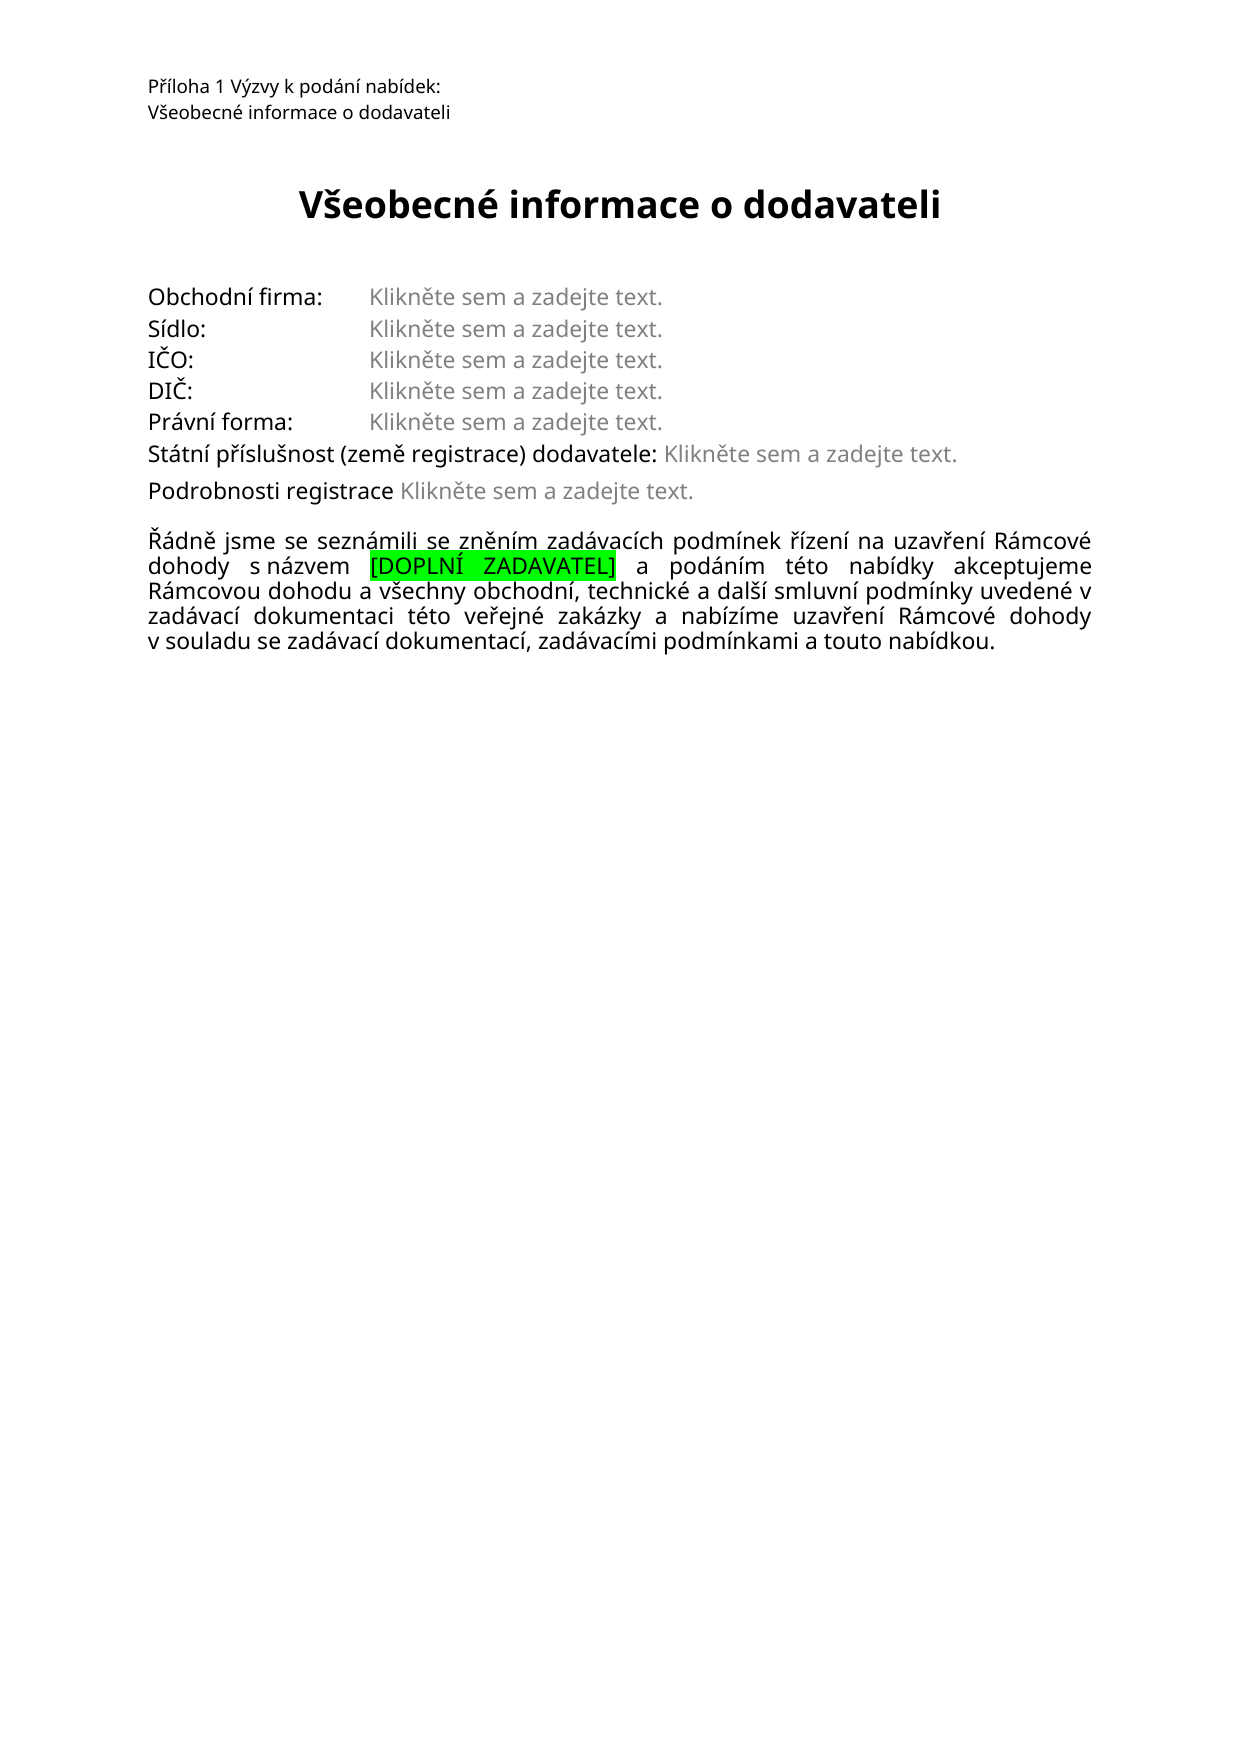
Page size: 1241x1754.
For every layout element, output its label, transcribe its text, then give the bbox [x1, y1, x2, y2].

text Právní forma: [148, 411, 1093, 436]
title Všeobecné informace o dodavateli [148, 178, 1093, 229]
text Státní příslušnost (země registrace) dodavatele: [148, 442, 1093, 467]
text Podrobnosti registrace [148, 479, 1093, 504]
text Sídlo: [148, 317, 1093, 342]
text Řádně jsme se seznámili se zněním zadávacích podmínek řízení na uzavření Rámcové dohody s názvem [DOPLNÍ ZADAVATEL] a podáním této nabídky akceptujeme Rámcovou dohodu a všechny obchodní, technické a další smluvní podmínky uvedené v zadávací dokumentaci této veřejné zakázky a nabízíme uzavření Rámcové dohody v souladu se zadávací dokumentací, zadávacími podmínkami a touto nabídkou. [148, 529, 1093, 654]
text Obchodní firma: [148, 286, 1093, 311]
text DIČ: [148, 379, 1093, 404]
text IČO: [148, 348, 1093, 373]
